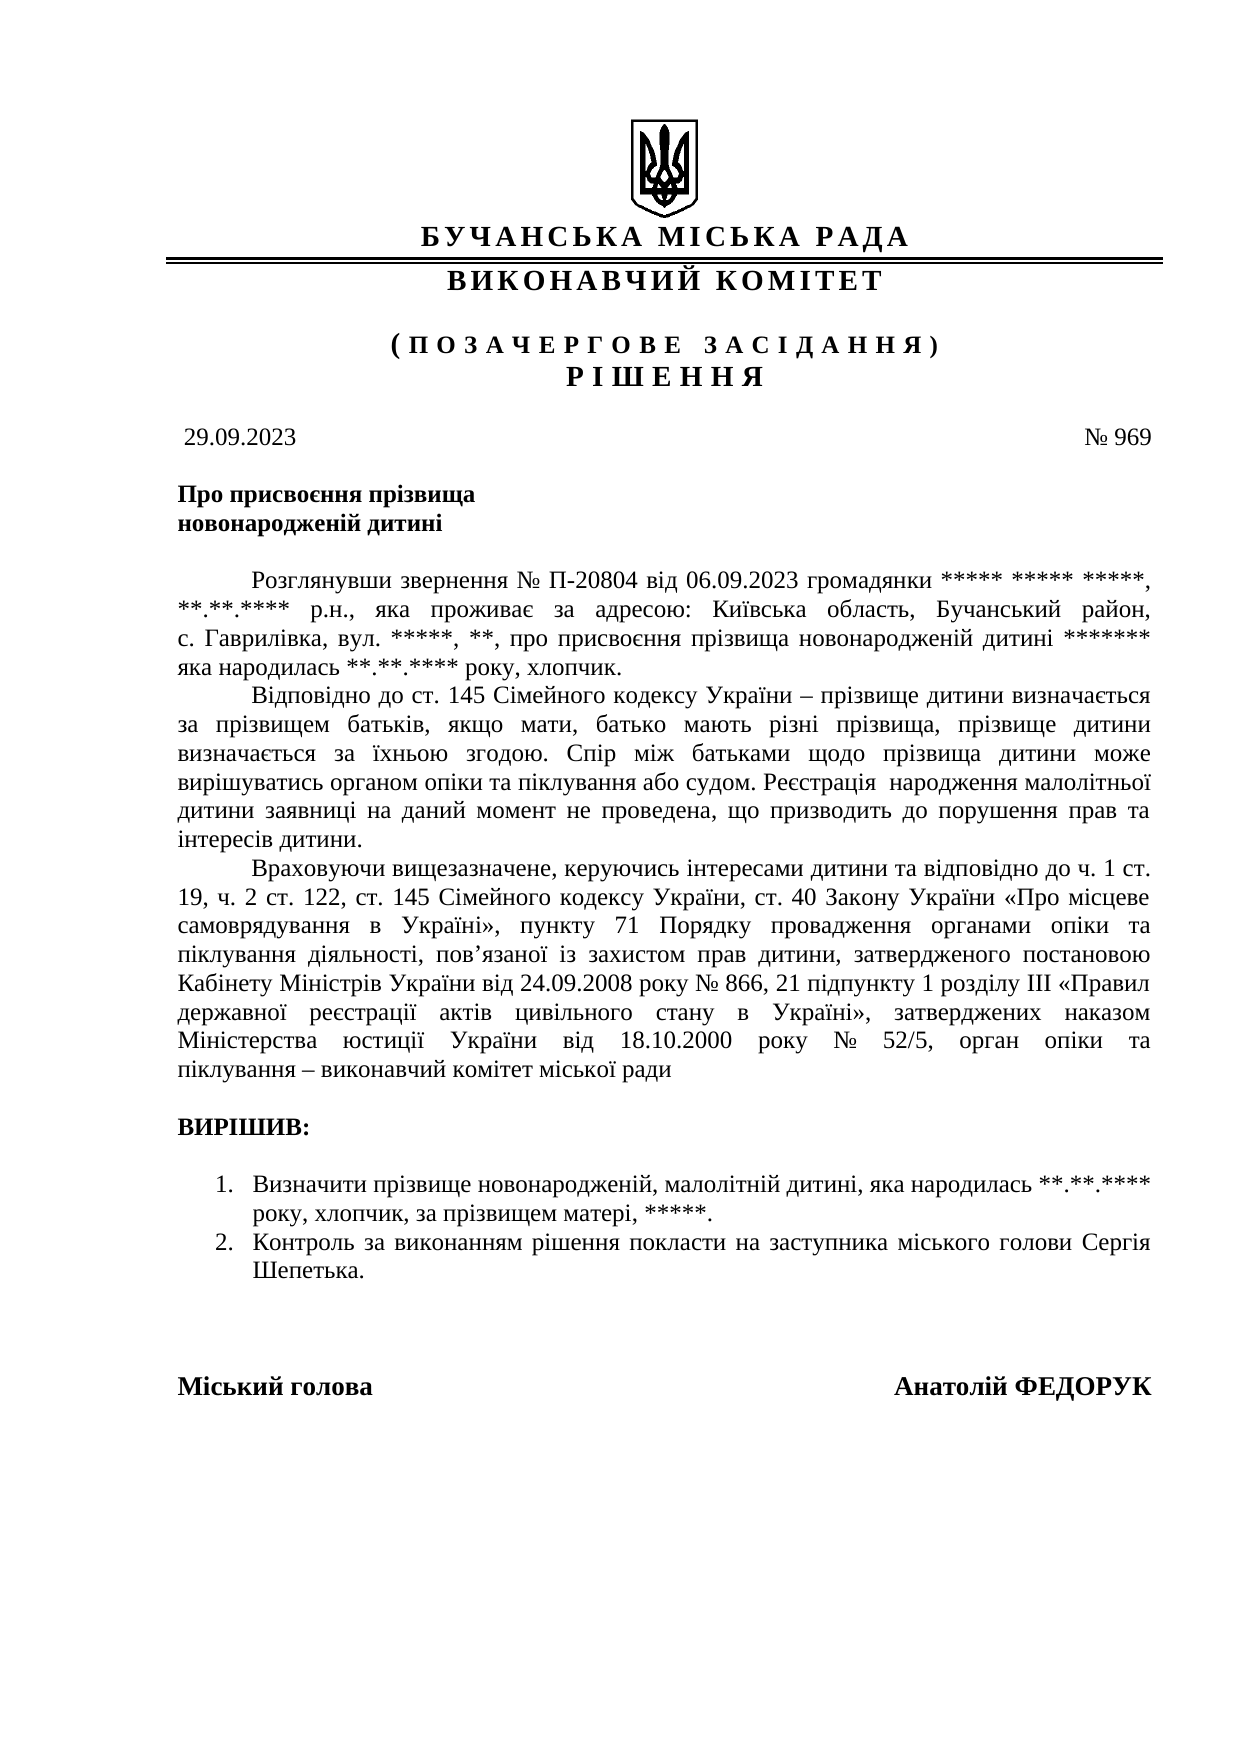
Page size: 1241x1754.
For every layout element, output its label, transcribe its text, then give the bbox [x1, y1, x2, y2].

table_header Анатолій ФЕДОРУК [664, 1370, 1163, 1401]
list Визначити прізвище новонародженій, малолітній дитині, яка народилась **.**.**** року, хлопчик, за прізвищем матері, *****. [215, 1169, 1152, 1227]
text Про присвоєння прізвища [177, 479, 797, 508]
list Контроль за виконанням рішення покласти на заступника міського голови Сергія Шепетька. [215, 1227, 1152, 1284]
text РІШЕННЯ [177, 359, 1152, 393]
text Розглянувши звернення № П-20804 від 06.09.2023 громадянки ***** ***** *****, **.**.**** р.н., яка проживає за адресою: Київська область, Бучанський район, с. Гаврилівка, вул. *****, **, про присвоєння прізвища новонародженій дитині ******* яка народилась **.**.**** року, хлопчик. [177, 565, 1152, 680]
table_header 29.09.2023 [166, 422, 666, 450]
text Враховуючи вищезазначене, керуючись інтересами дитини та відповідно до ч. 1 ст. 19, ч. 2 ст. 122, ст. 145 Сімейного кодексу України, ст. 40 Закону України «Про місцеве самоврядування в Україні», пункту 71 Порядку провадження органами опіки та піклування діяльності, пов’язаної із захистом прав дитини, затвердженого постановою Кабінету Міністрів України від 24.09.2008 року № 866, 21 підпункту 1 розділу ІІІ «Правил державної реєстрації актів цивільного стану в Україні», затверджених наказом Міністерства юстиції України від 18.10.2000 року № 52/5, орган опіки та піклування – виконавчий комітет міської ради [177, 853, 1152, 1083]
table_header № 969 [666, 422, 1163, 450]
table_header ВИКОНАВЧИЙ КОМІТЕТ [166, 264, 1163, 326]
picture [629, 118, 700, 219]
text новонародженій дитині [177, 508, 797, 537]
text (ПОЗАЧЕРГОВЕ ЗАСІДАННЯ) [177, 326, 1152, 359]
table_header Міський голова [166, 1370, 664, 1401]
text ВИРІШИВ: [177, 1112, 1152, 1140]
text БУЧАНСЬКА МІСЬКА РАДА [177, 219, 1152, 252]
text Відповідно до ст. 145 Сімейного кодексу України – прізвище дитини визначається за прізвищем батьків, якщо мати, батько мають різні прізвища, прізвище дитини визначається за їхньою згодою. Спір між батьками щодо прізвища дитини може вирішуватись органом опіки та піклування або судом. Реєстрація народження малолітньої дитини заявниці на даний момент не проведена, що призводить до порушення прав та інтересів дитини. [177, 680, 1152, 853]
